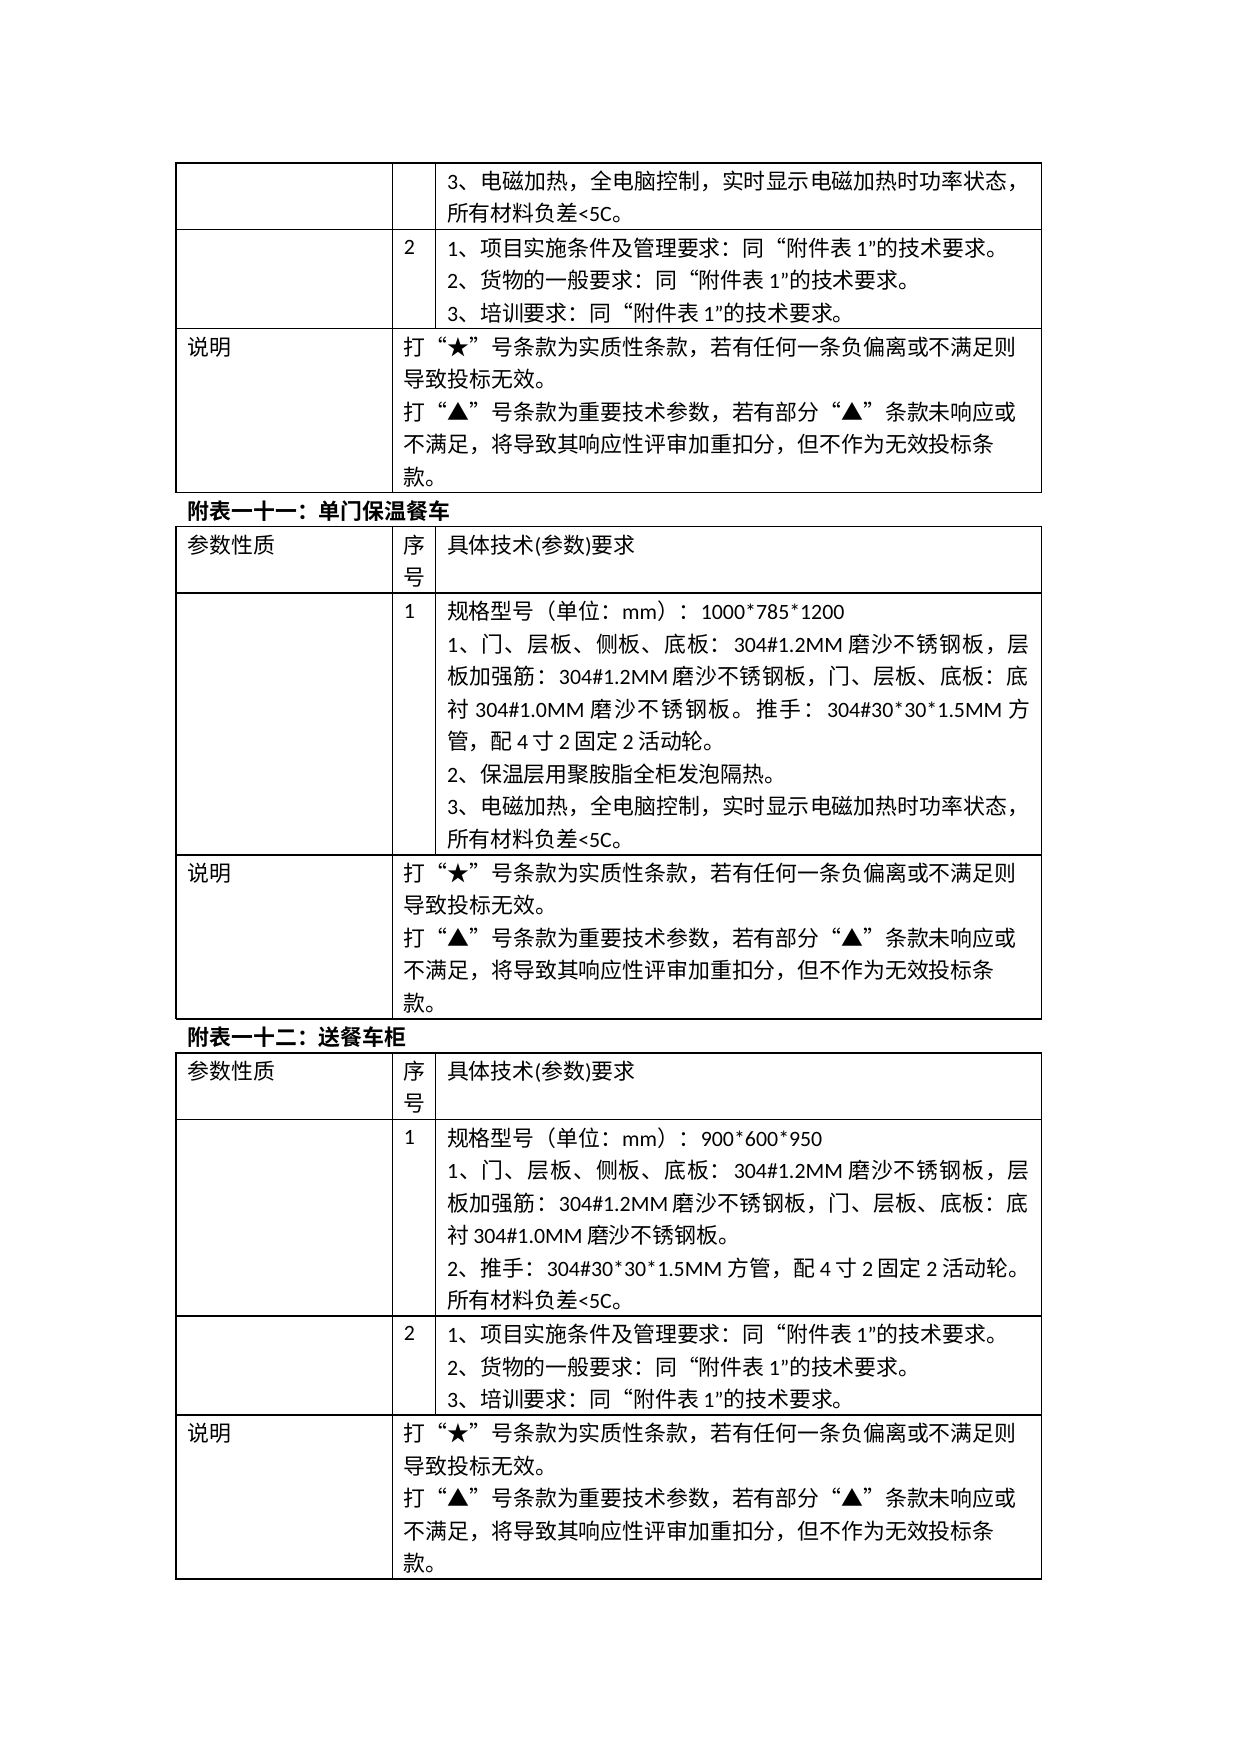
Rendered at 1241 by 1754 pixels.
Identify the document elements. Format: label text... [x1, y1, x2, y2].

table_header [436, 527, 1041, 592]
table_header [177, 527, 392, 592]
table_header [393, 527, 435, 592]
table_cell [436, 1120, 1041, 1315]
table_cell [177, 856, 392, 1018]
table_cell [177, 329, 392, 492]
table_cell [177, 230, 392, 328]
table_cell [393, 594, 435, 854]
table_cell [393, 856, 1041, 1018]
text 附表一十一：单门保温餐车 [187, 493, 1053, 526]
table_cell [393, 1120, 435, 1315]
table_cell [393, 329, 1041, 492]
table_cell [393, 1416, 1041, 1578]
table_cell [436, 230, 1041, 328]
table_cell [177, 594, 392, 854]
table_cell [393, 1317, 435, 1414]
text 附表一十二：送餐车柜 [187, 1019, 1053, 1052]
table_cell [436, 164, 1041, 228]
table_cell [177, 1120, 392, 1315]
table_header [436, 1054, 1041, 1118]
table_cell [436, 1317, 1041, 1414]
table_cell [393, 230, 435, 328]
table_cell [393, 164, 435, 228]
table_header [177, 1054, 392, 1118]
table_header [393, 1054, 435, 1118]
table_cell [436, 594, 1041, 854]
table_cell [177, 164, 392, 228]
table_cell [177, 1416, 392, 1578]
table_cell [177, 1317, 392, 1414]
